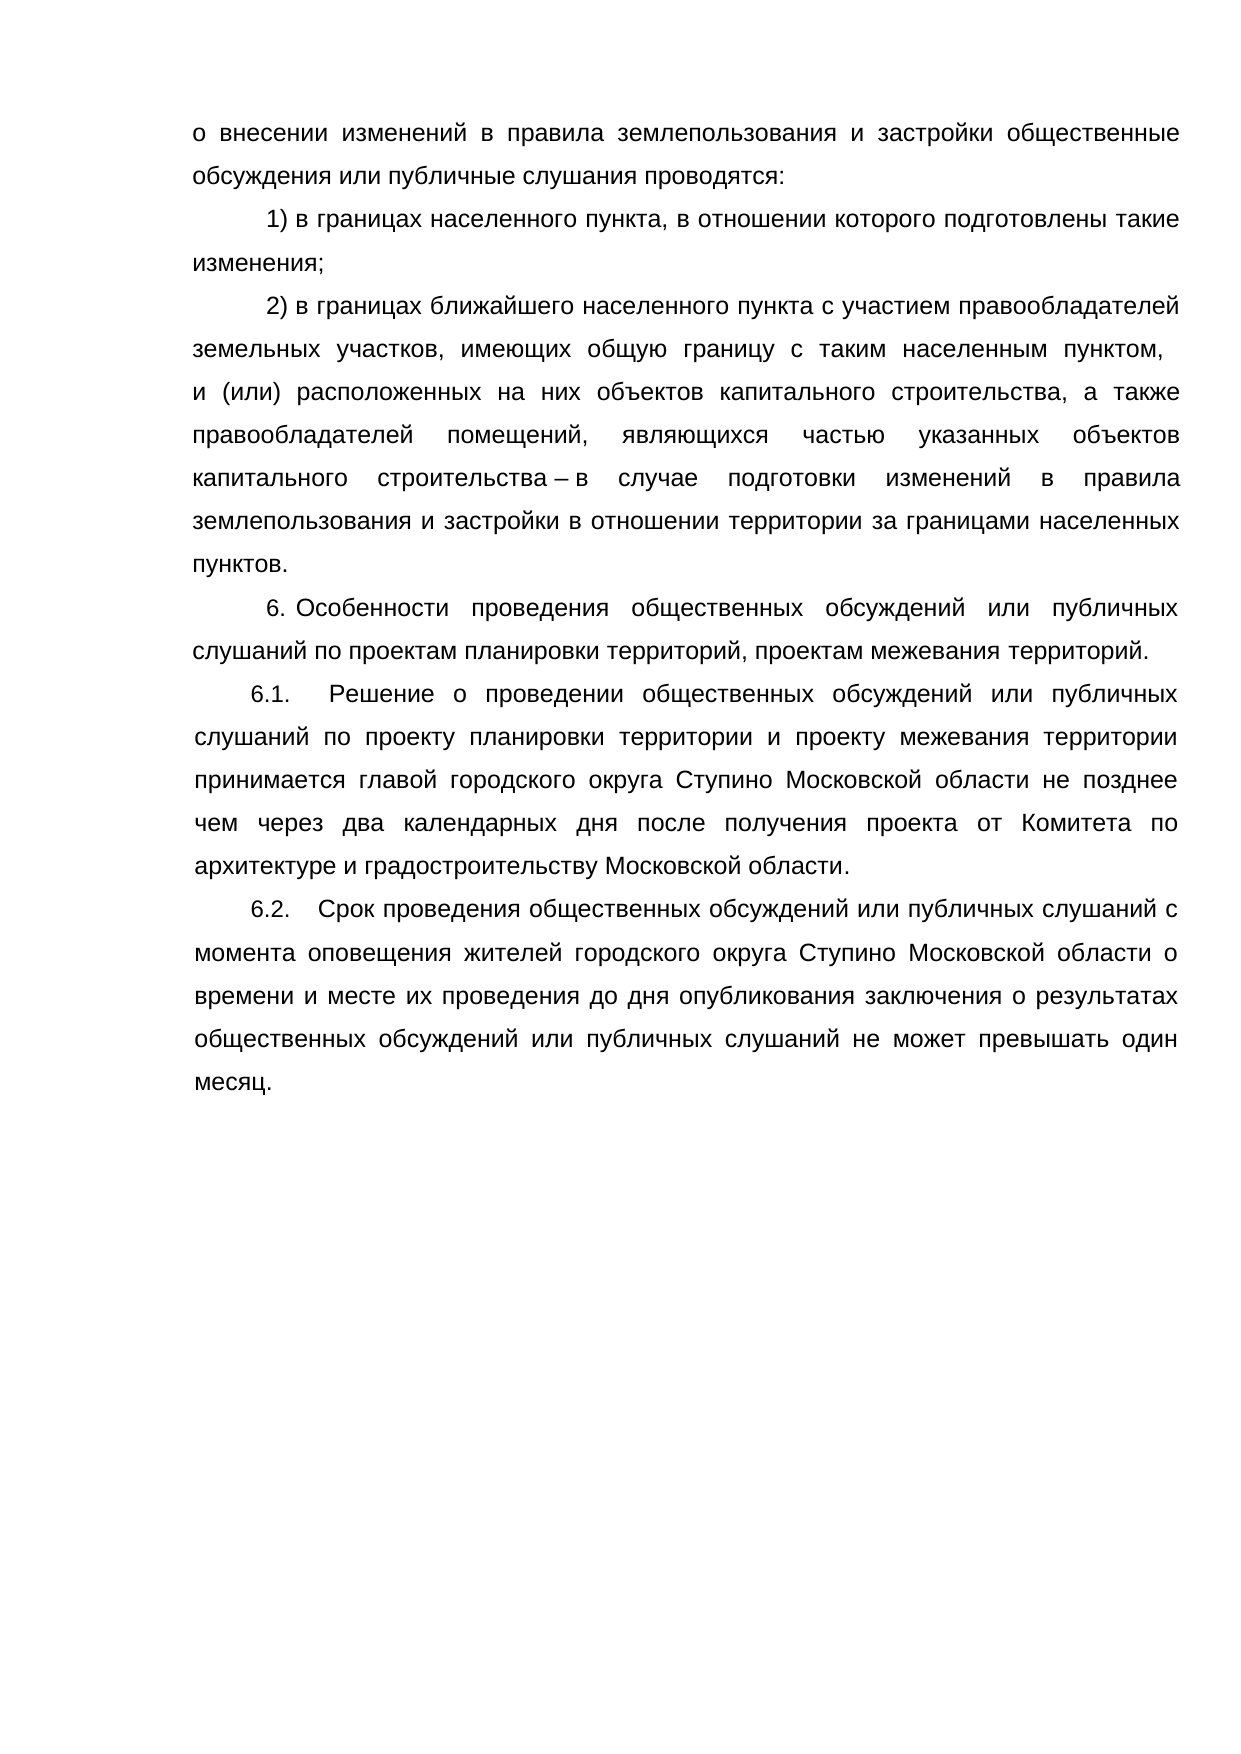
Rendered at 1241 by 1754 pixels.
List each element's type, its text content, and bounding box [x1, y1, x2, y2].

list Решение о проведении общественных обсуждений или публичных слушаний по проекту планировки территории и проекту межевания территории принимается главой городского округа Ступино Московской области не позднее чем через два календарных дня после получения проекта от Комитета по архитектуре и градостроительству Московской области. [194, 679, 1179, 880]
list 1) в границах населенного пункта, в отношении которого подготовлены такие изменения; [192, 204, 1181, 276]
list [192, 118, 1181, 190]
list 2) в границах ближайшего населенного пункта с участием правообладателей земельных участков, имеющих общую границу с таким населенным пунктом, и (или) расположенных на них объектов капитального строительства, а также правообладателей помещений, являющихся частью указанных объектов капитального строительства – в случае подготовки изменений в правила землепользования и застройки в отношении территории за границами населенных пунктов. [192, 291, 1181, 578]
list Срок проведения общественных обсуждений или публичных слушаний с момента оповещения жителей городского округа Ступино Московской области о времени и месте их проведения до дня опубликования заключения о результатах общественных обсуждений или публичных слушаний не может превышать один месяц. [194, 894, 1179, 1096]
list Особенности проведения общественных обсуждений или публичных слушаний по проектам планировки территорий, проектам межевания территорий. [192, 592, 1179, 664]
